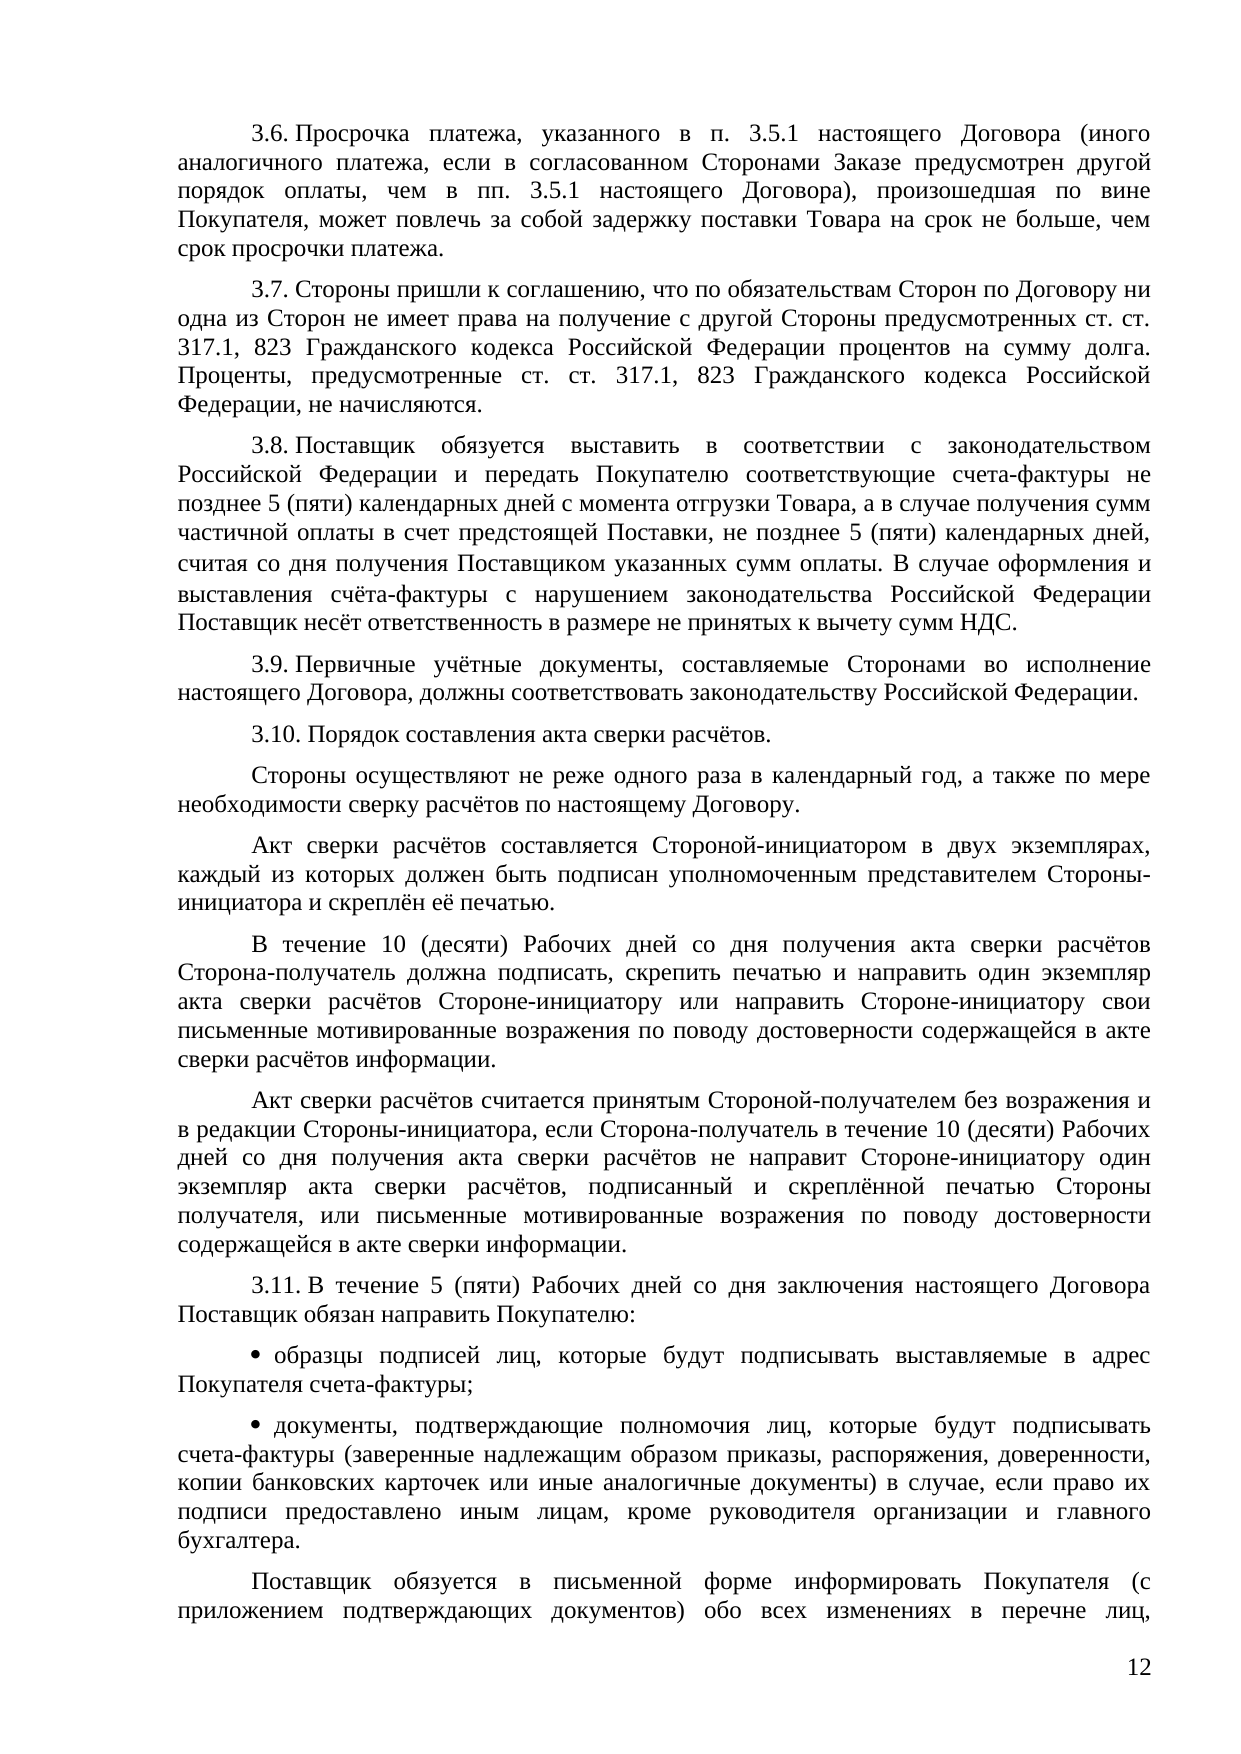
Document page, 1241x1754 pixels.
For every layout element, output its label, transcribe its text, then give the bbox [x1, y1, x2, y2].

list документы, подтверждающие полномочия лиц, которые будут подписывать счета-фактуры (заверенные надлежащим образом приказы, распоряжения, доверенности, копии банковских карточек или иные аналогичные документы) в случае, если право их подписи предоставлено иным лицам, кроме руководителя организации и главного бухгалтера. [177, 1410, 1152, 1554]
text Акт сверки расчётов составляется Стороной-инициатором в двух экземплярах, каждый из которых должен быть подписан уполномоченным представителем Стороны-инициатора и скреплён её печатью. [177, 830, 1152, 916]
list Порядок составления акта сверки расчётов. [177, 719, 1152, 747]
list В течение 5 (пяти) Рабочих дней со дня заключения настоящего Договора Поставщик обязан направить Покупателю: [177, 1270, 1152, 1327]
text Акт сверки расчётов считается принятым Стороной-получателем без возражения и в редакции Стороны-инициатора, если Сторона-получатель в течение 10 (десяти) Рабочих дней со дня получения акта сверки расчётов не направит Стороне-инициатору один экземпляр акта сверки расчётов, подписанный и скреплённой печатью Стороны получателя, или письменные мотивированные возражения по поводу достоверности содержащейся в акте сверки информации. [177, 1085, 1152, 1257]
list Стороны пришли к соглашению, что по обязательствам Сторон по Договору ни одна из Сторон не имеет права на получение с другой Стороны предусмотренных ст. ст. 317.1, 823 Гражданского кодекса Российской Федерации процентов на сумму долга. Проценты, предусмотренные ст. ст. 317.1, 823 Гражданского кодекса Российской Федерации, не начисляются. [177, 274, 1152, 418]
list Первичные учётные документы, составляемые Сторонами во исполнение настоящего Договора, должны соответствовать законодательству Российской Федерации. [177, 649, 1152, 706]
list образцы подписей лиц, которые будут подписывать выставляемые в адрес Покупателя счета-фактуры; [177, 1340, 1152, 1397]
text Стороны осуществляют не реже одного раза в календарный год, а также по мере необходимости сверку расчётов по настоящему Договору. [177, 760, 1152, 817]
list Поставщик обязуется выставить в соответствии с законодательством Российской Федерации и передать Покупателю соответствующие счета-фактуры не позднее 5 (пяти) календарных дней с момента отгрузки Товара, а в случае получения сумм частичной оплаты в счет предстоящей Поставки, не позднее 5 (пяти) календарных дней, считая со дня получения Поставщиком указанных сумм оплаты. В случае оформления и выставления счёта-фактуры с нарушением законодательства Российской Федерации Поставщик несёт ответственность в размере не принятых к вычету сумм НДС. [177, 431, 1152, 636]
text В течение 10 (десяти) Рабочих дней со дня получения акта сверки расчётов Сторона-получатель должна подписать, скрепить печатью и направить один экземпляр акта сверки расчётов Стороне-инициатору или направить Стороне-инициатору свои письменные мотивированные возражения по поводу достоверности содержащейся в акте сверки расчётов информации. [177, 929, 1152, 1072]
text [177, 1566, 1152, 1624]
list Просрочка платежа, указанного в п. 3.5.1 настоящего Договора (иного аналогичного платежа, если в согласованном Сторонами Заказе предусмотрен другой порядок оплаты, чем в пп. 3.5.1 настоящего Договора), произошедшая по вине Покупателя, может повлечь за собой задержку поставки Товара на срок не больше, чем срок просрочки платежа. [177, 118, 1152, 262]
